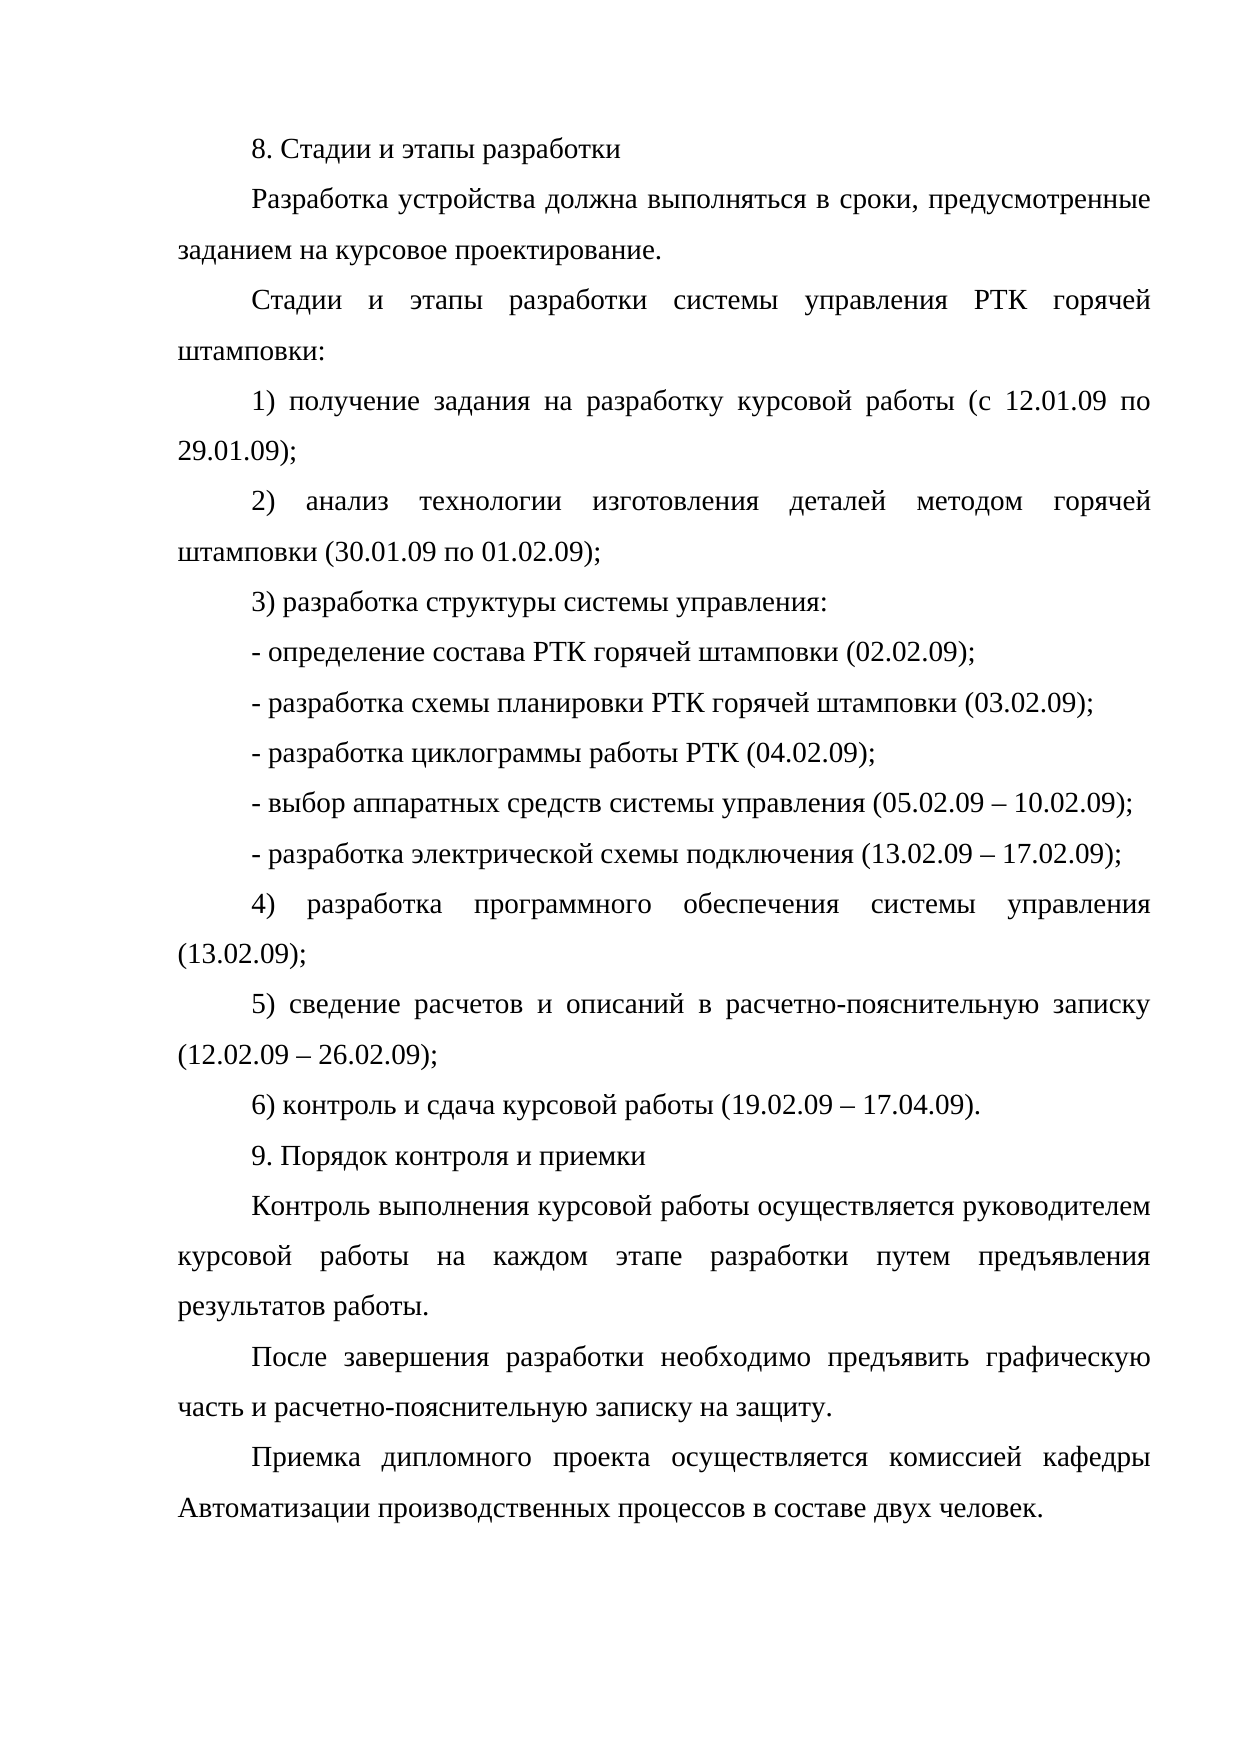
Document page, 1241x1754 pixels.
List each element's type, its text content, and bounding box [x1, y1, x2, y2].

text Стадии и этапы разработки системы управления РТК горячей штамповки: [177, 282, 1152, 366]
text - разработка электрической схемы подключения (13.02.09 – 17.02.09); [177, 836, 1152, 869]
text 5) сведение расчетов и описаний в расчетно-пояснительную записку (12.02.09 – 26.02.09); [177, 987, 1152, 1071]
text - выбор аппаратных средств системы управления (05.02.09 – 10.02.09); [177, 785, 1152, 819]
text 3) разработка структуры системы управления: [177, 584, 1152, 618]
text 4) разработка программного обеспечения системы управления (13.02.09); [177, 886, 1152, 970]
text Контроль выполнения курсовой работы осуществляется руководителем курсовой работы на каждом этапе разработки путем предъявления результатов работы. [177, 1188, 1152, 1322]
text 6) контроль и сдача курсовой работы (19.02.09 – 17.04.09). [177, 1087, 1152, 1121]
text 1) получение задания на разработку курсовой работы (с 12.01.09 по 29.01.09); [177, 383, 1152, 467]
text 2) анализ технологии изготовления деталей методом горячей штамповки (30.01.09 по 01.02.09); [177, 483, 1152, 567]
text После завершения разработки необходимо предъявить графическую часть и расчетно-пояснительную записку на защиту. [177, 1339, 1152, 1423]
text 8. Стадии и этапы разработки [177, 131, 1152, 165]
text Приемка дипломного проекта осуществляется комиссией кафедры Автоматизации производственных процессов в составе двух человек. [177, 1439, 1152, 1523]
text - разработка схемы планировки РТК горячей штамповки (03.02.09); [177, 685, 1152, 718]
text 9. Порядок контроля и приемки [177, 1138, 1152, 1171]
text - определение состава РТК горячей штамповки (02.02.09); [177, 634, 1152, 668]
text - разработка циклограммы работы РТК (04.02.09); [177, 735, 1152, 769]
text Разработка устройства должна выполняться в сроки, предусмотренные заданием на курсовое проектирование. [177, 182, 1152, 266]
